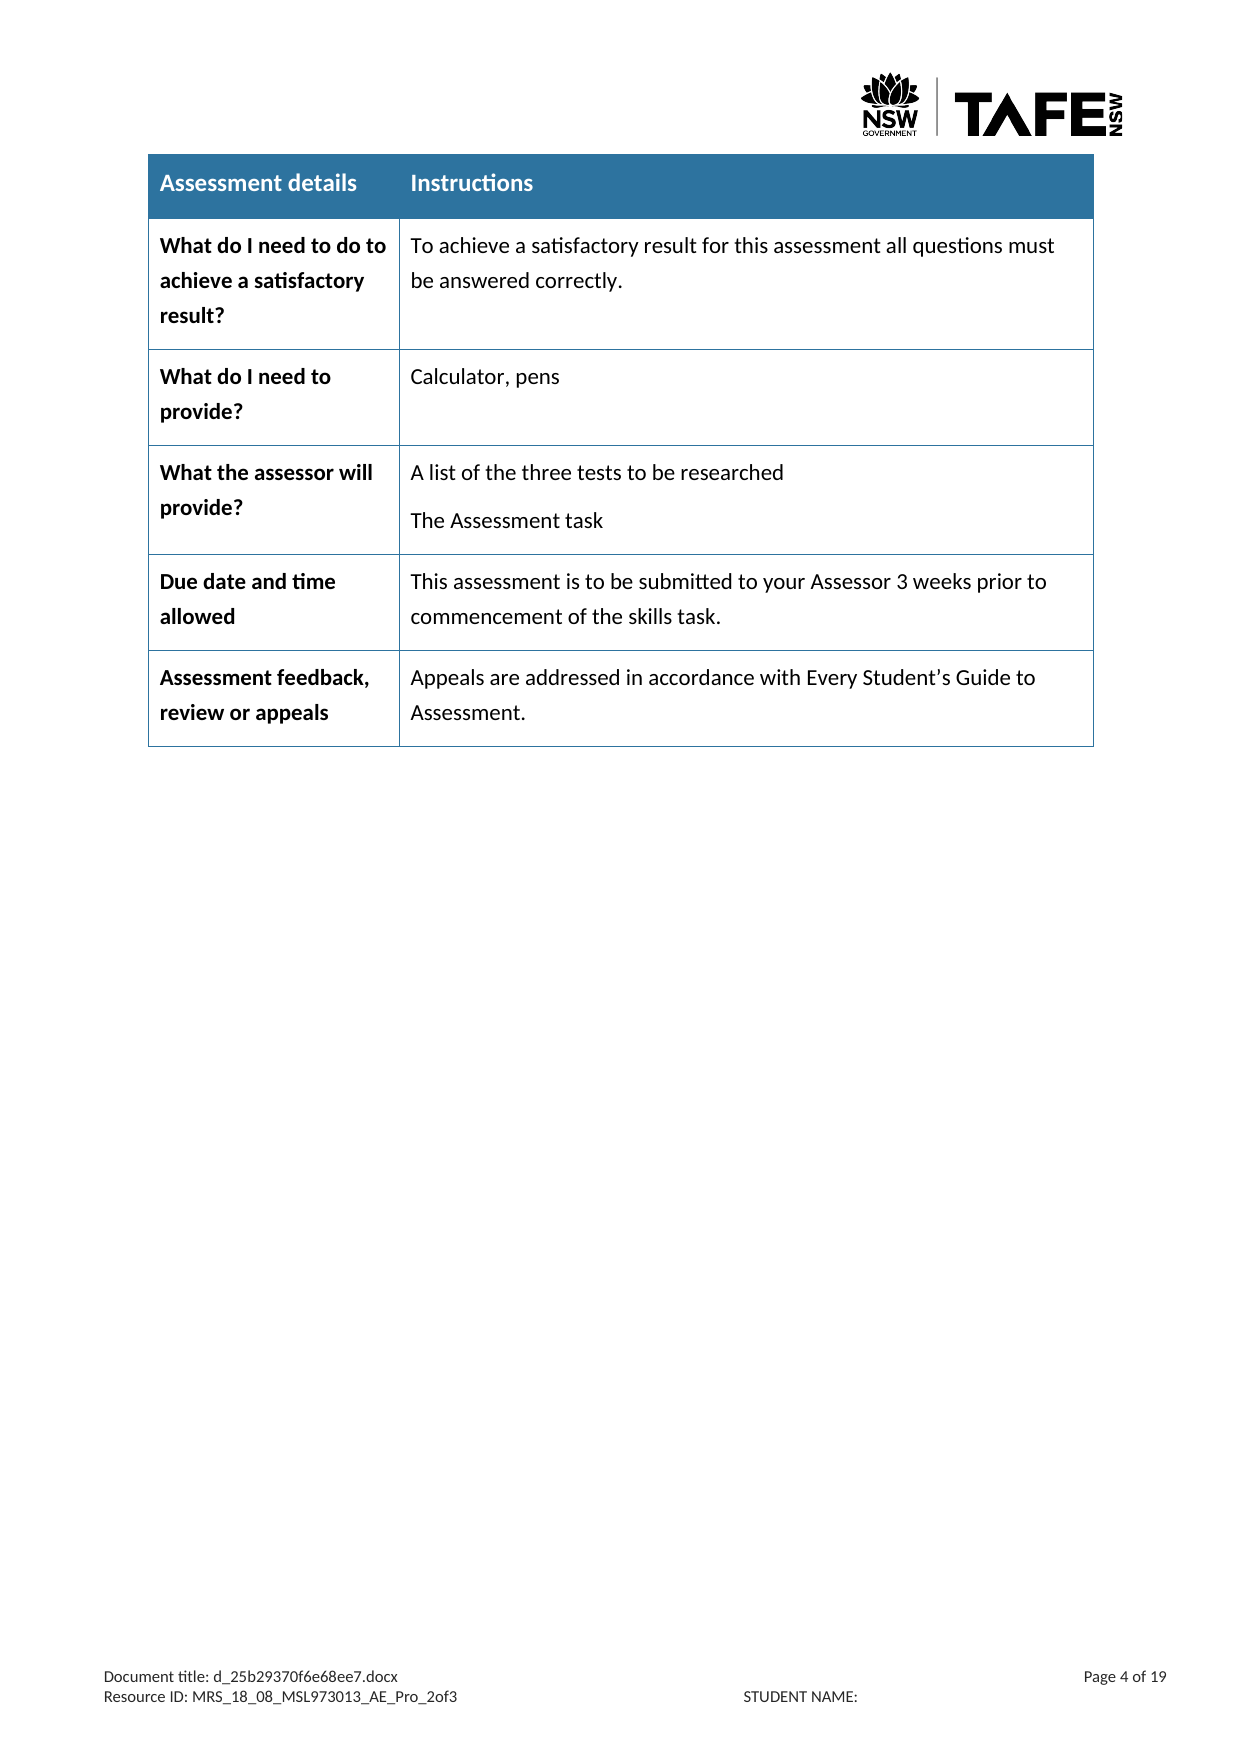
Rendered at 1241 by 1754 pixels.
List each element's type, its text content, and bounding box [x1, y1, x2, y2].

table_cell This assessment is to be submitted to your Assessor 3 weeks prior to commencement of the skills task. [400, 555, 1093, 650]
table_cell Calculator, pens [400, 350, 1093, 445]
table_cell To achieve a satisfactory result for this assessment all questions must be answered correctly. [400, 219, 1093, 349]
table_cell What do I need to provide? [149, 350, 399, 445]
table_cell Appeals are addressed in accordance with Every Student’s Guide to Assessment. [400, 651, 1093, 746]
table_cell What do I need to do to achieve a satisfactory result? [149, 219, 399, 349]
table_header Instructions [400, 155, 1093, 218]
table_cell What the assessor will provide? [149, 446, 399, 554]
picture [861, 71, 1123, 137]
table_cell A list of the three tests to be researched The Assessment task [400, 446, 1093, 554]
table_header Assessment details [149, 155, 399, 218]
table_cell Due date and time allowed [149, 555, 399, 650]
table_cell Assessment feedback, review or appeals [149, 651, 399, 746]
